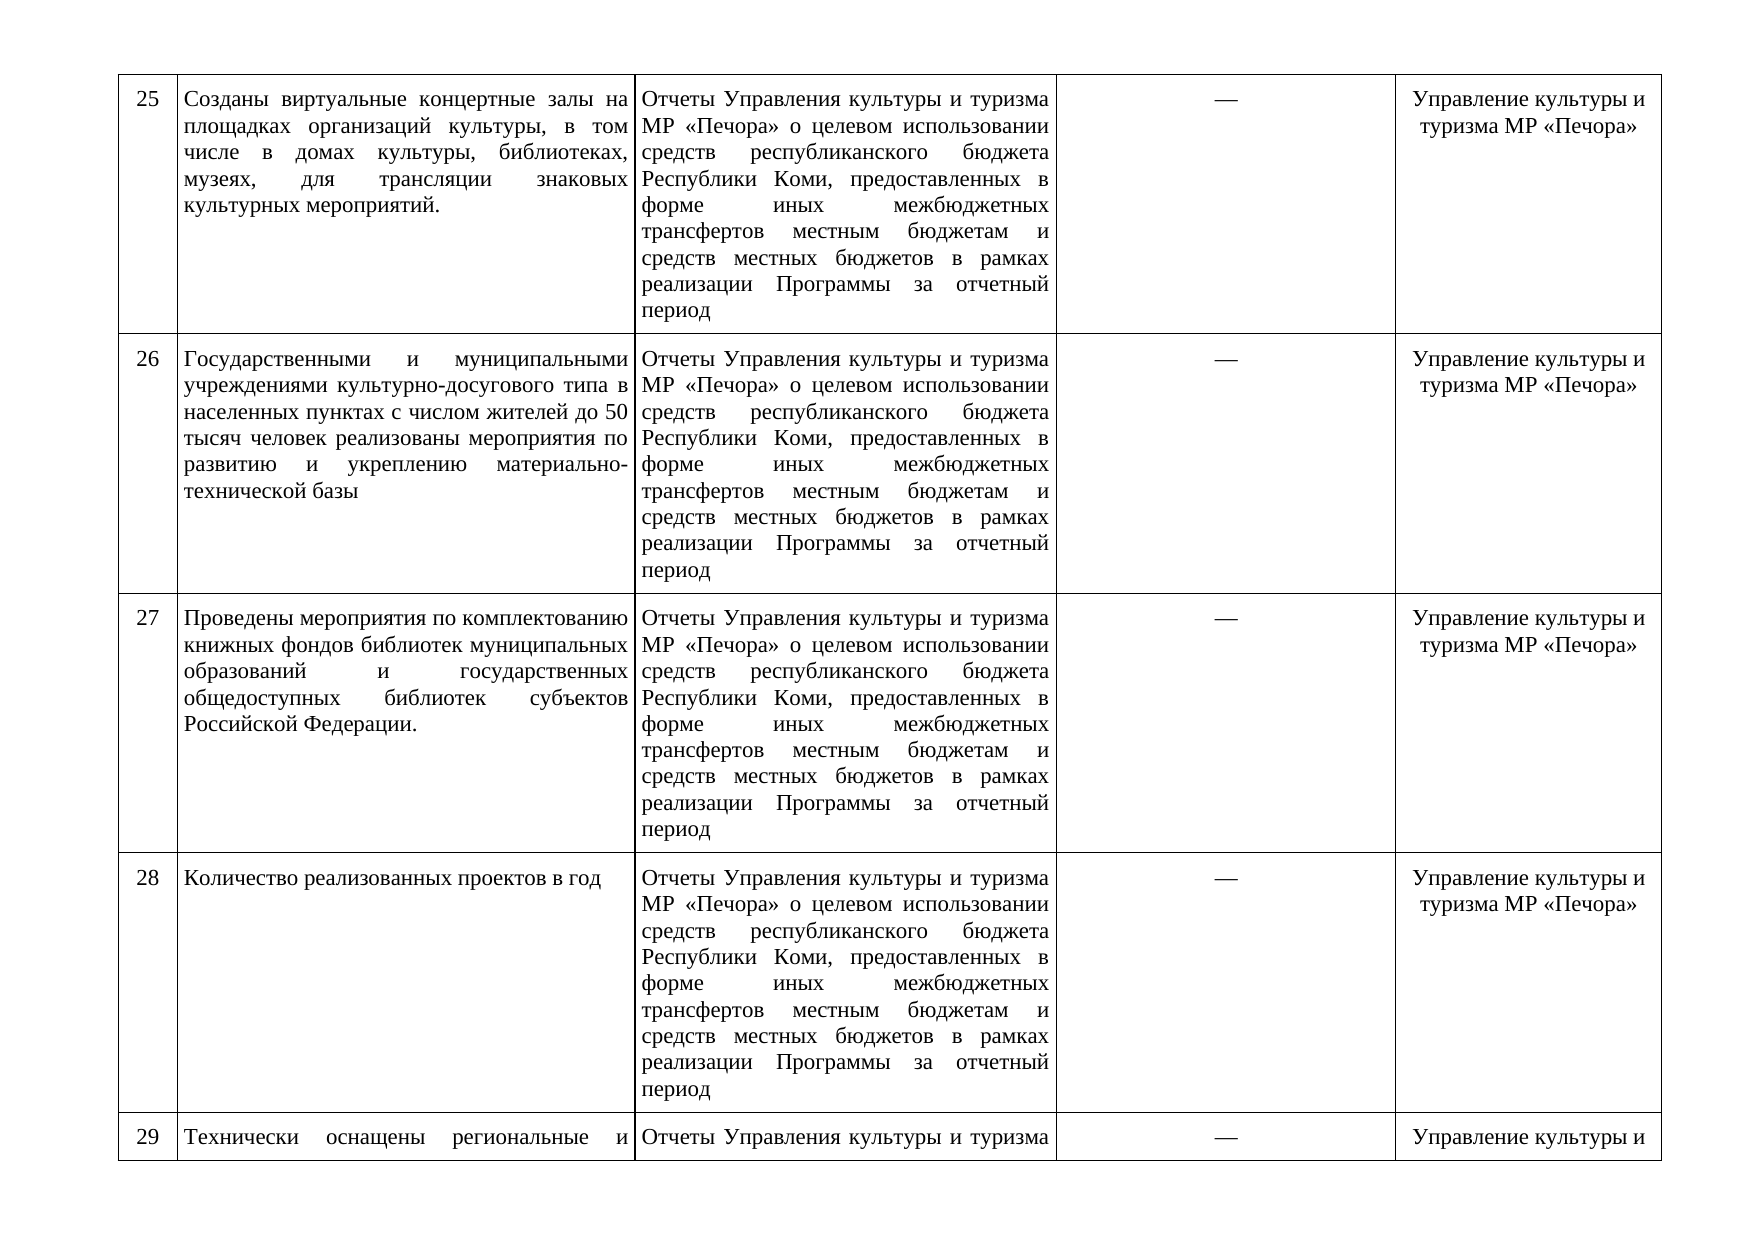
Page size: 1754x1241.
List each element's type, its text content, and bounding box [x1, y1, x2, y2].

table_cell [636, 75, 1056, 333]
table_cell Проведены мероприятия по комплектованию книжных фондов библиотек муниципальных образований и государственных общедоступных библиотек субъектов Российской Федерации. [178, 594, 634, 852]
table_cell — [1057, 334, 1395, 593]
table_cell — [1057, 853, 1395, 1112]
table_cell 26 [119, 334, 177, 593]
table_cell Управление культуры и туризма МР «Печора» [1396, 334, 1661, 593]
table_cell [1396, 75, 1661, 333]
table_cell — [1057, 1113, 1395, 1160]
table_cell Государственными и муниципальными учреждениями культурно-досугового типа в населенных пунктах с числом жителей до 50 тысяч человек реализованы мероприятия по развитию и укреплению материально-технической базы [178, 334, 634, 593]
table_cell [178, 1113, 634, 1160]
table_cell — [1057, 594, 1395, 852]
table_cell Созданы виртуальные концертные залы на площадках организаций культуры, в том числе в домах культуры, библиотеках, музеях, для трансляции знаковых культурных мероприятий. [178, 75, 634, 333]
table_cell — [1057, 75, 1395, 333]
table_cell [1396, 1113, 1661, 1160]
table_cell 25 [119, 75, 177, 333]
table_cell Количество реализованных проектов в год [178, 853, 634, 1112]
table_cell Управление культуры и туризма МР «Печора» [1396, 853, 1661, 1112]
table_cell Управление культуры и туризма МР «Печора» [1396, 594, 1661, 852]
table_cell 27 [119, 594, 177, 852]
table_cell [636, 1113, 1056, 1160]
table_cell 28 [119, 853, 177, 1112]
table_cell 29 [119, 1113, 177, 1160]
